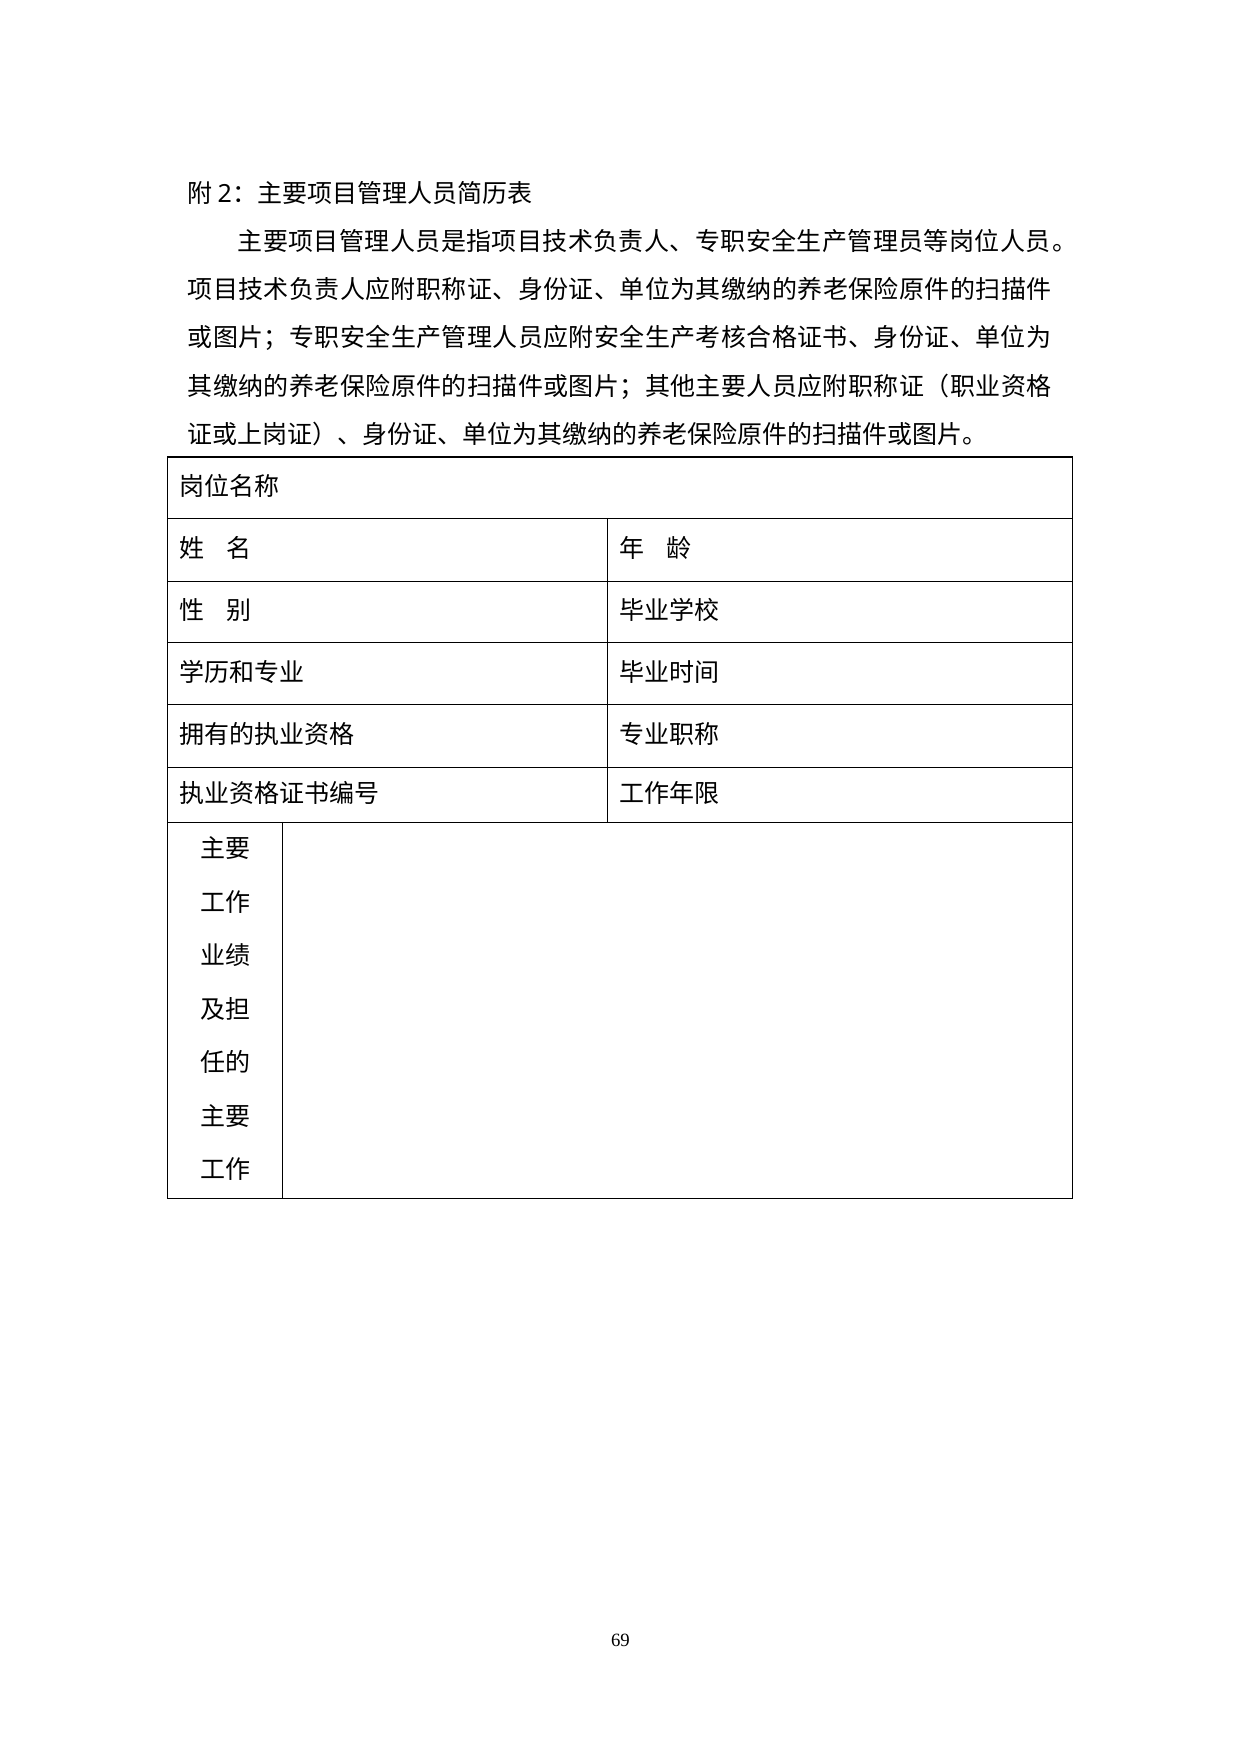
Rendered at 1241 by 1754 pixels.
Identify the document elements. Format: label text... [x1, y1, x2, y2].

table_cell 姓 名 [168, 519, 607, 581]
table_header 岗位名称 [168, 458, 1072, 518]
table_cell 性 别 [168, 582, 607, 642]
table_cell 主要 工作 业绩 及担 任的 主要 工作 [168, 823, 282, 1198]
table_cell 年 龄 [608, 519, 1072, 581]
table_cell 专业职称 [608, 705, 1072, 767]
table_cell [283, 823, 1072, 1198]
table_cell 执业资格证书编号 [168, 768, 607, 822]
table_cell 毕业时间 [608, 643, 1072, 704]
text 主要项目管理人员是指项目技术负责人、专职安全生产管理员等岗位人员。项目技术负责人应附职称证、身份证、单位为其缴纳的养老保险原件的扫描件或图片；专职安全生产管理人员应附安全生产考核合格证书、身份证、单位为其缴纳的养老保险原件的扫描件或图片；其他主要人员应附职称证（职业资格证或上岗证）、身份证、单位为其缴纳的养老保险原件的扫描件或图片。 [187, 216, 1053, 456]
table_cell 学历和专业 [168, 643, 607, 704]
table_cell 拥有的执业资格 [168, 705, 607, 767]
table_cell 工作年限 [608, 768, 1072, 822]
text 附2：主要项目管理人员简历表 [187, 168, 1053, 216]
table_cell 毕业学校 [608, 582, 1072, 642]
